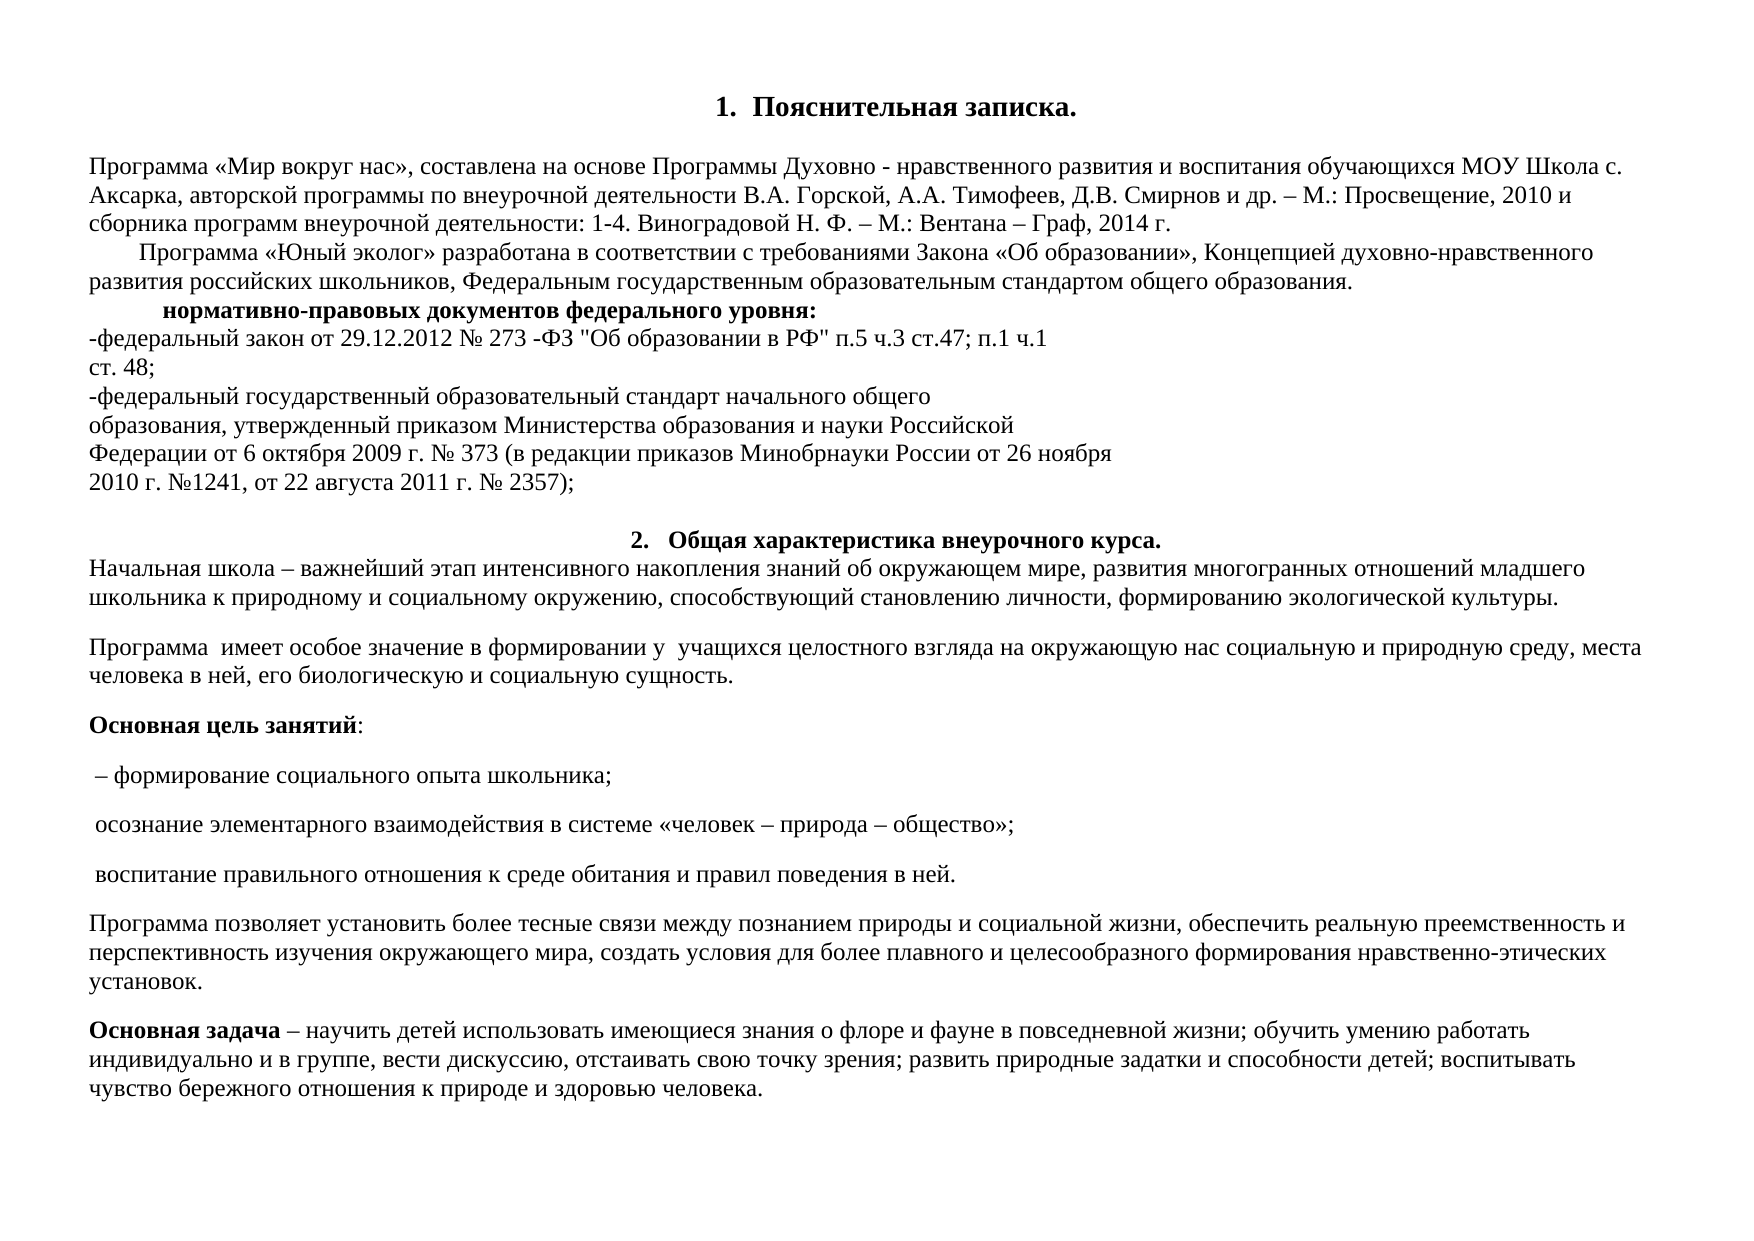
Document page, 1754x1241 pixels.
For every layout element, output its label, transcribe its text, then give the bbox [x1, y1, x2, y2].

text образования, утвержденный приказом Министерства образования и науки Российской [89, 410, 1665, 438]
text – формирование социального опыта школьника; [89, 760, 1665, 788]
text Основная цель занятий: [89, 710, 1665, 739]
list Общая характеристика внеурочного курса. [126, 525, 1665, 553]
text 2010 г. №1241, от 22 августа 2011 г. № 2357); [89, 467, 1665, 496]
text Федерации от 6 октября 2009 г. № 373 (в редакции приказов Минобрнауки России от 26 ноября [89, 438, 1665, 467]
text -федеральный государственный образовательный стандарт начального общего [89, 381, 1665, 410]
text осознание элементарного взаимодействия в системе «человек – природа – общество»; [89, 809, 1665, 838]
list Пояснительная записка. [126, 89, 1665, 122]
text Программа позволяет установить более тесные связи между познанием природы и социальной жизни, обеспечить реальную преемственность и перспективность изучения окружающего мира, создать условия для более плавного и целесообразного формирования нравственно-этических установок. [89, 908, 1665, 995]
text Программа имеет особое значение в формировании у учащихся целостного взгляда на окружающую нас социальную и природную среду, места человека в ней, его биологическую и социальную сущность. [89, 632, 1665, 689]
text Начальная школа – важнейший этап интенсивного накопления знаний об окружающем мире, развития многогранных отношений младшего школьника к природному и социальному окружению, способствующий становлению личности, формированию экологической культуры. [89, 553, 1665, 611]
text -федеральный закон от 29.12.2012 № 273 -ФЗ "Об образовании в РФ" п.5 ч.3 ст.47; п.1 ч.1 [89, 323, 1665, 352]
text воспитание правильного отношения к среде обитания и правил поведения в ней. [89, 859, 1665, 888]
text Программа «Юный эколог» разработана в соответствии с требованиями Закона «Об образовании», Концепцией духовно-нравственного развития российских школьников, Федеральным государственным образовательным стандартом общего образования. [89, 237, 1665, 295]
text Основная задача – научить детей использовать имеющиеся знания о флоре и фауне в повседневной жизни; обучить умению работать индивидуально и в группе, вести дискуссию, отстаивать свою точку зрения; развить природные задатки и способности детей; воспитывать чувство бережного отношения к природе и здоровью человека. [89, 1016, 1665, 1102]
text Программа «Мир вокруг нас», составлена на основе Программы Духовно - нравственного развития и воспитания обучающихся МОУ Школа с. Аксарка, авторской программы по внеурочной деятельности В.А. Горской, А.А. Тимофеев, Д.В. Смирнов и др. – М.: Просвещение, 2010 и сборника программ внеурочной деятельности: 1-4. Виноградовой Н. Ф. – М.: Вентана – Граф, 2014 г. [89, 151, 1665, 237]
text нормативно-правовых документов федерального уровня: [89, 295, 1665, 323]
text ст. 48; [89, 352, 1665, 381]
